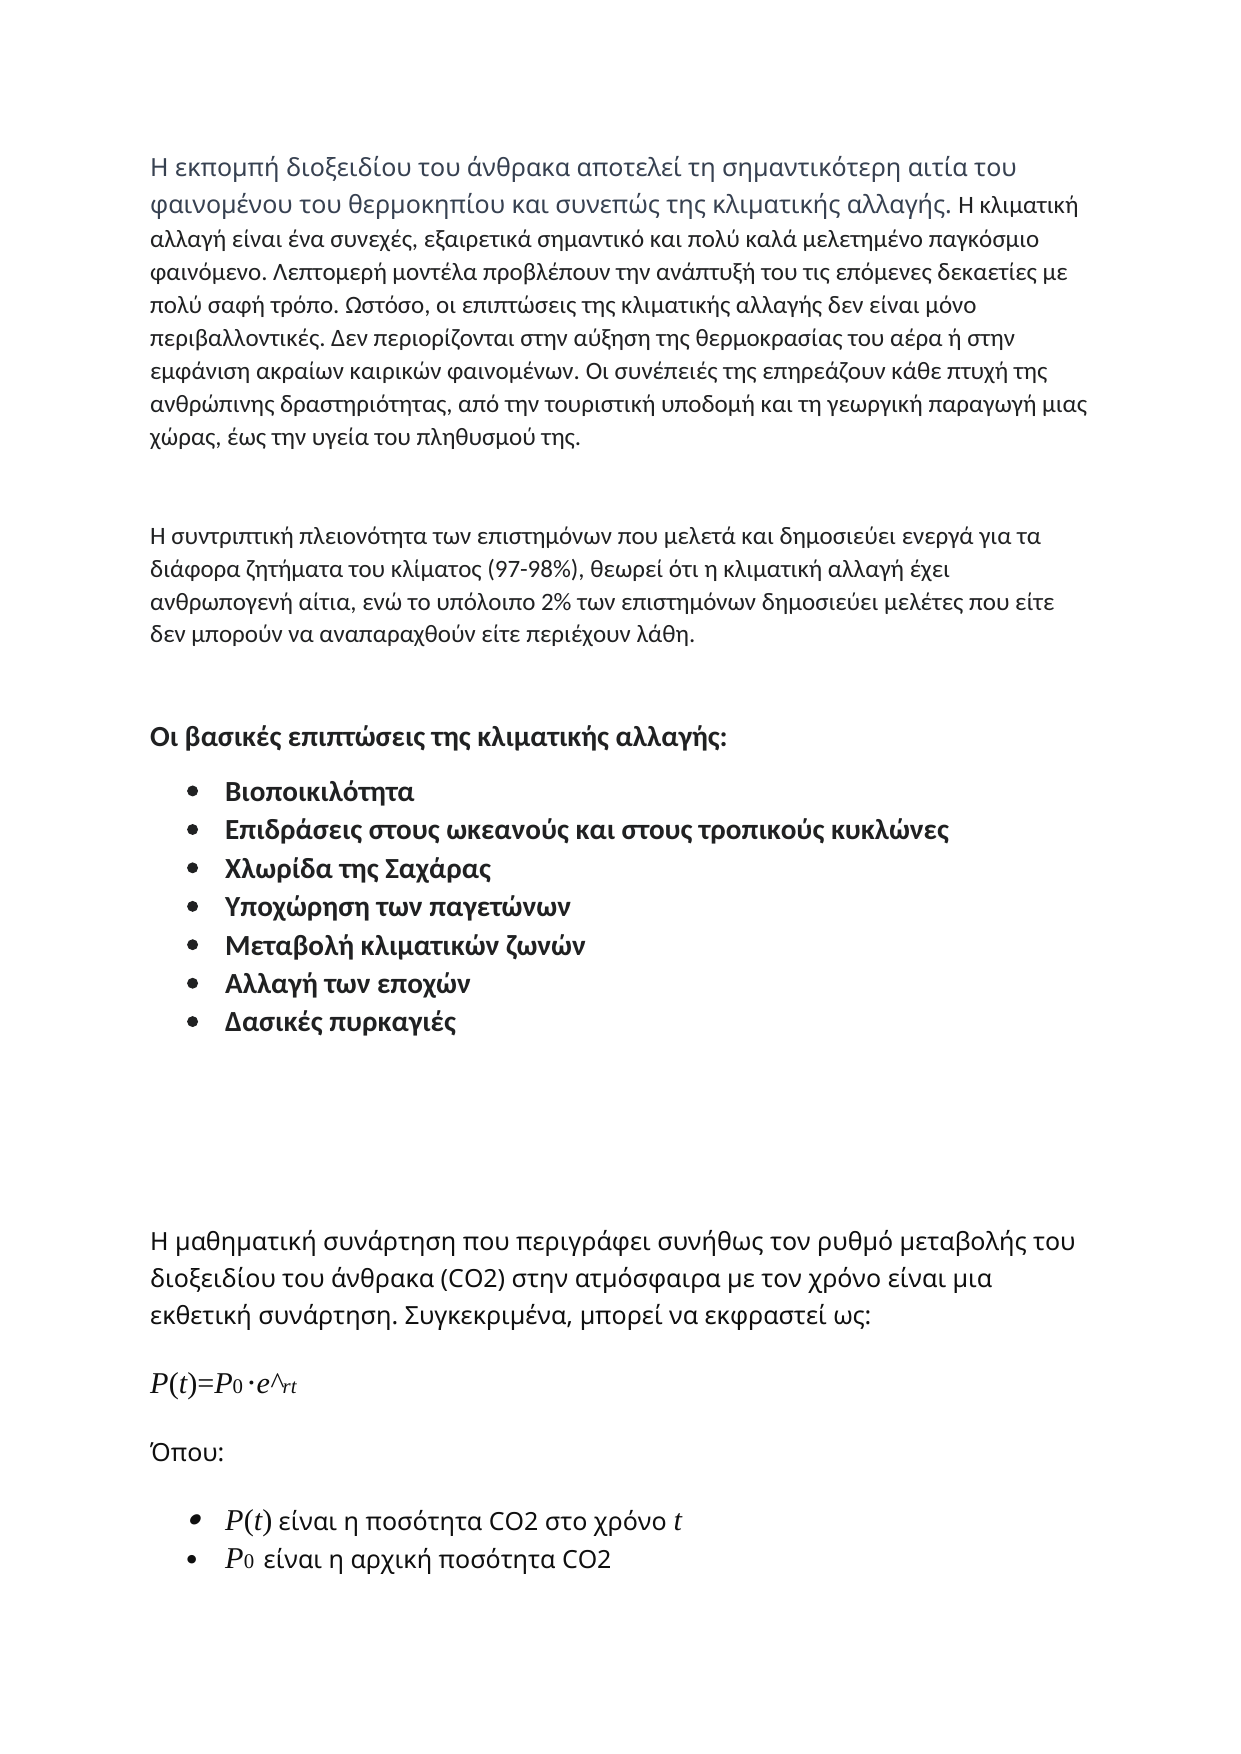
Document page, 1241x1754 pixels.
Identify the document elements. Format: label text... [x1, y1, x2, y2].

list Βιοποικιλότητα [187, 773, 1090, 808]
list Επιδράσεις στους ωκεανούς και στους τροπικούς κυκλώνες [187, 811, 1090, 847]
list Χλωρίδα της Σαχάρας [187, 850, 1090, 885]
text Η εκπομπή διοξειδίου του άνθρακα αποτελεί τη σημαντικότερη αιτία του φαινομένου του θερμοκηπίου και συνεπώς της κλιματικής αλλαγής. Η κλιματική αλλαγή είναι ένα συνεχές, εξαιρετικά σημαντικό και πολύ καλά μελετημένο παγκόσμιο φαινόμενο. Λεπτομερή μοντέλα προβλέπουν την ανάπτυξή του τις επόμενες δεκαετίες με πολύ σαφή τρόπο. Ωστόσο, οι επιπτώσεις της κλιματικής αλλαγής δεν είναι μόνο περιβαλλοντικές. Δεν περιορίζονται στην αύξηση της θερμοκρασίας του αέρα ή στην εμφάνιση ακραίων καιρικών φαινομένων. Οι συνέπειές της επηρεάζουν κάθε πτυχή της ανθρώπινης δραστηριότητας, από την τουριστική υποδομή και τη γεωργική παραγωγή μιας χώρας, έως την υγεία του πληθυσμού της. [150, 150, 1090, 451]
list Μεταβολή κλιματικών ζωνών [187, 927, 1090, 962]
list Υποχώρηση των παγετώνων [187, 888, 1090, 924]
list P0 είναι η αρχική ποσότητα CO2 [187, 1541, 1090, 1576]
text Η μαθηματική συνάρτηση που περιγράφει συνήθως τον ρυθμό μεταβολής του διοξειδίου του άνθρακα (CO2) στην ατμόσφαιρα με τον χρόνο είναι μια εκθετική συνάρτηση. Συγκεκριμένα, μπορεί να εκφραστεί ως: [150, 1224, 1090, 1332]
list Αλλαγή των εποχών [187, 965, 1090, 1001]
text Οι βασικές επιπτώσεις της κλιματικής αλλαγής: [150, 718, 1090, 753]
text Η συντριπτική πλειονότητα των επιστημόνων που μελετά και δημοσιεύει ενεργά για τα διάφορα ζητήματα του κλίματος (97-98%), θεωρεί ότι η κλιματική αλλαγή έχει ανθρωπογενή αίτια, ενώ το υπόλοιπο 2% των επιστημόνων δημοσιεύει μελέτες που είτε δεν μπορούν να αναπαραχθούν είτε περιέχουν λάθη. [150, 520, 1090, 649]
list P(t) είναι η ποσότητα CO2 στο χρόνο t [187, 1502, 1090, 1538]
text Όπου: [150, 1434, 1090, 1468]
list Δασικές πυρκαγιές [187, 1003, 1090, 1039]
text P(t)=P0 ⋅e^rt [150, 1366, 1090, 1400]
